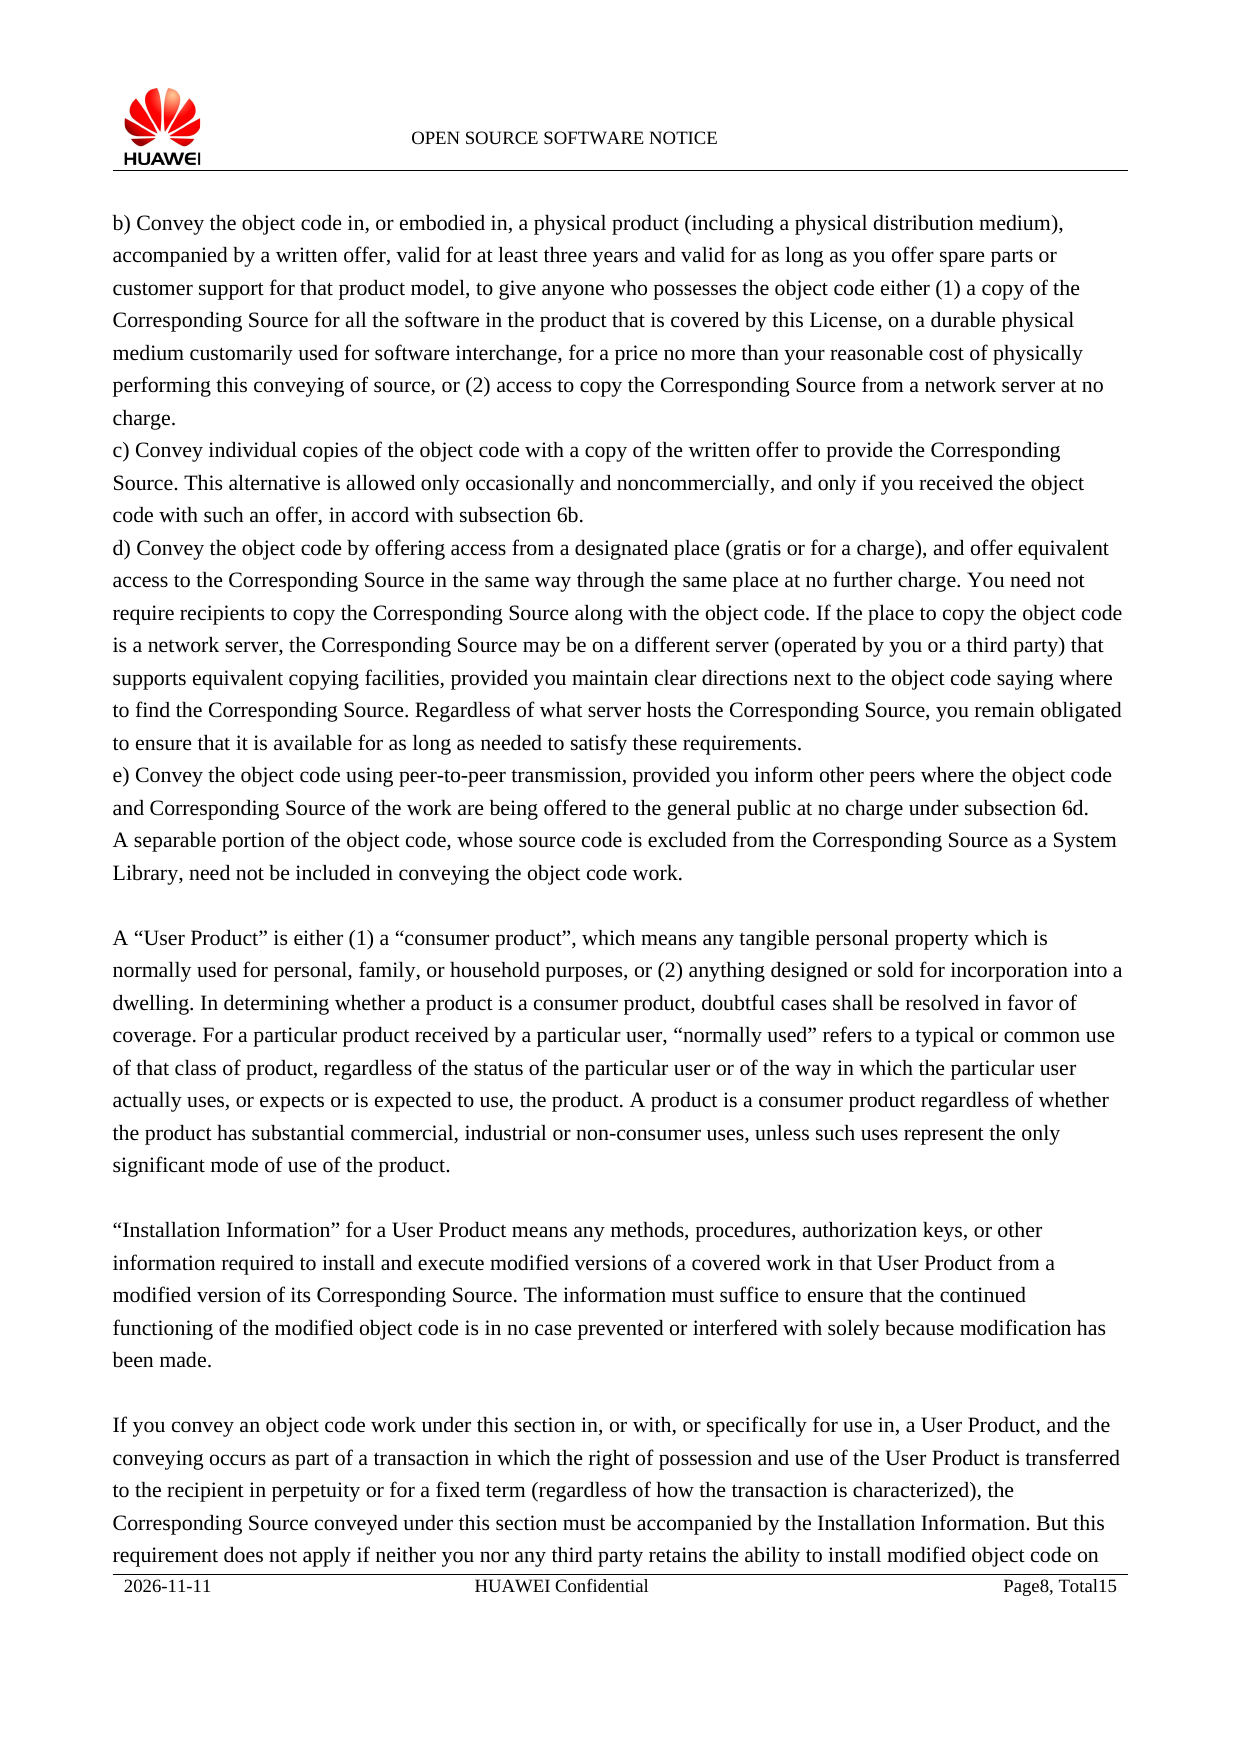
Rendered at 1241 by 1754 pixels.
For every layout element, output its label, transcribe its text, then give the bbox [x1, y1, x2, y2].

picture [124, 88, 201, 165]
